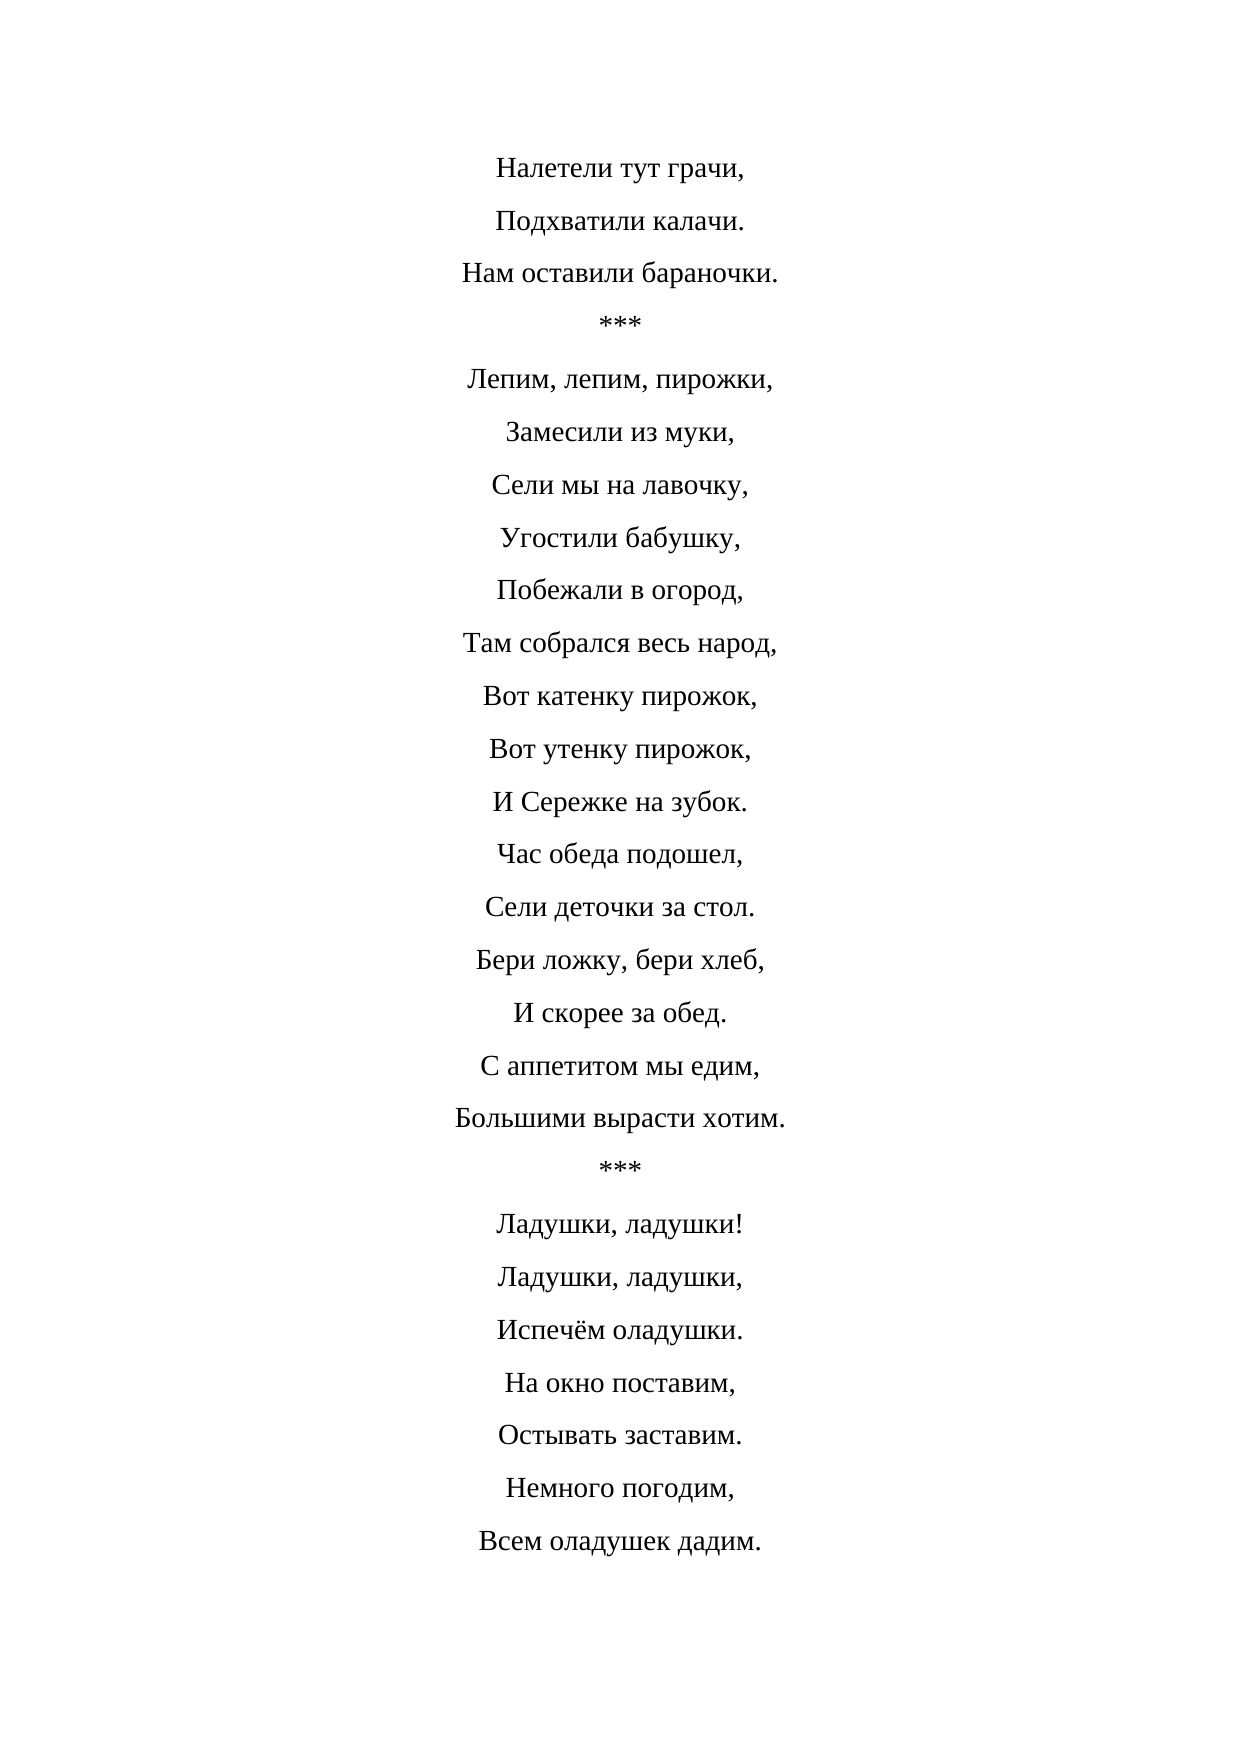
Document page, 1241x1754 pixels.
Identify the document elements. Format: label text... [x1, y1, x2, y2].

text Нам оставили бараночки. [112, 256, 1128, 289]
text И скорее за обед. [112, 995, 1128, 1028]
text Там собрался весь народ, [112, 625, 1128, 659]
text Подхватили калачи. [112, 203, 1128, 236]
text Ладушки, ладушки, [112, 1259, 1128, 1293]
text Сели мы на лавочку, [112, 467, 1128, 500]
text Побежали в огород, [112, 572, 1128, 606]
text *** [112, 308, 1128, 342]
text Испечём оладушки. [112, 1312, 1128, 1345]
text Большими вырасти хотим. [112, 1101, 1128, 1134]
text Час обеда подошел, [112, 837, 1128, 870]
text На окно поставим, [112, 1365, 1128, 1398]
text Лепим, лепим, пирожки, [112, 361, 1128, 395]
text Вот утенку пирожок, [112, 731, 1128, 764]
text С аппетитом мы едим, [112, 1048, 1128, 1081]
text Сели деточки за стол. [112, 889, 1128, 923]
text Остывать заставим. [112, 1417, 1128, 1451]
text Замесили из муки, [112, 414, 1128, 448]
text Всем оладушек дадим. [112, 1523, 1128, 1557]
text И Сережке на зубок. [112, 784, 1128, 817]
text Бери ложку, бери хлеб, [112, 942, 1128, 976]
text Налетели тут грачи, [112, 150, 1128, 183]
text *** [112, 1153, 1128, 1187]
text Ладушки, ладушки! [112, 1206, 1128, 1240]
text Немного погодим, [112, 1470, 1128, 1504]
text Вот катенку пирожок, [112, 678, 1128, 712]
text Угостили бабушку, [112, 520, 1128, 553]
